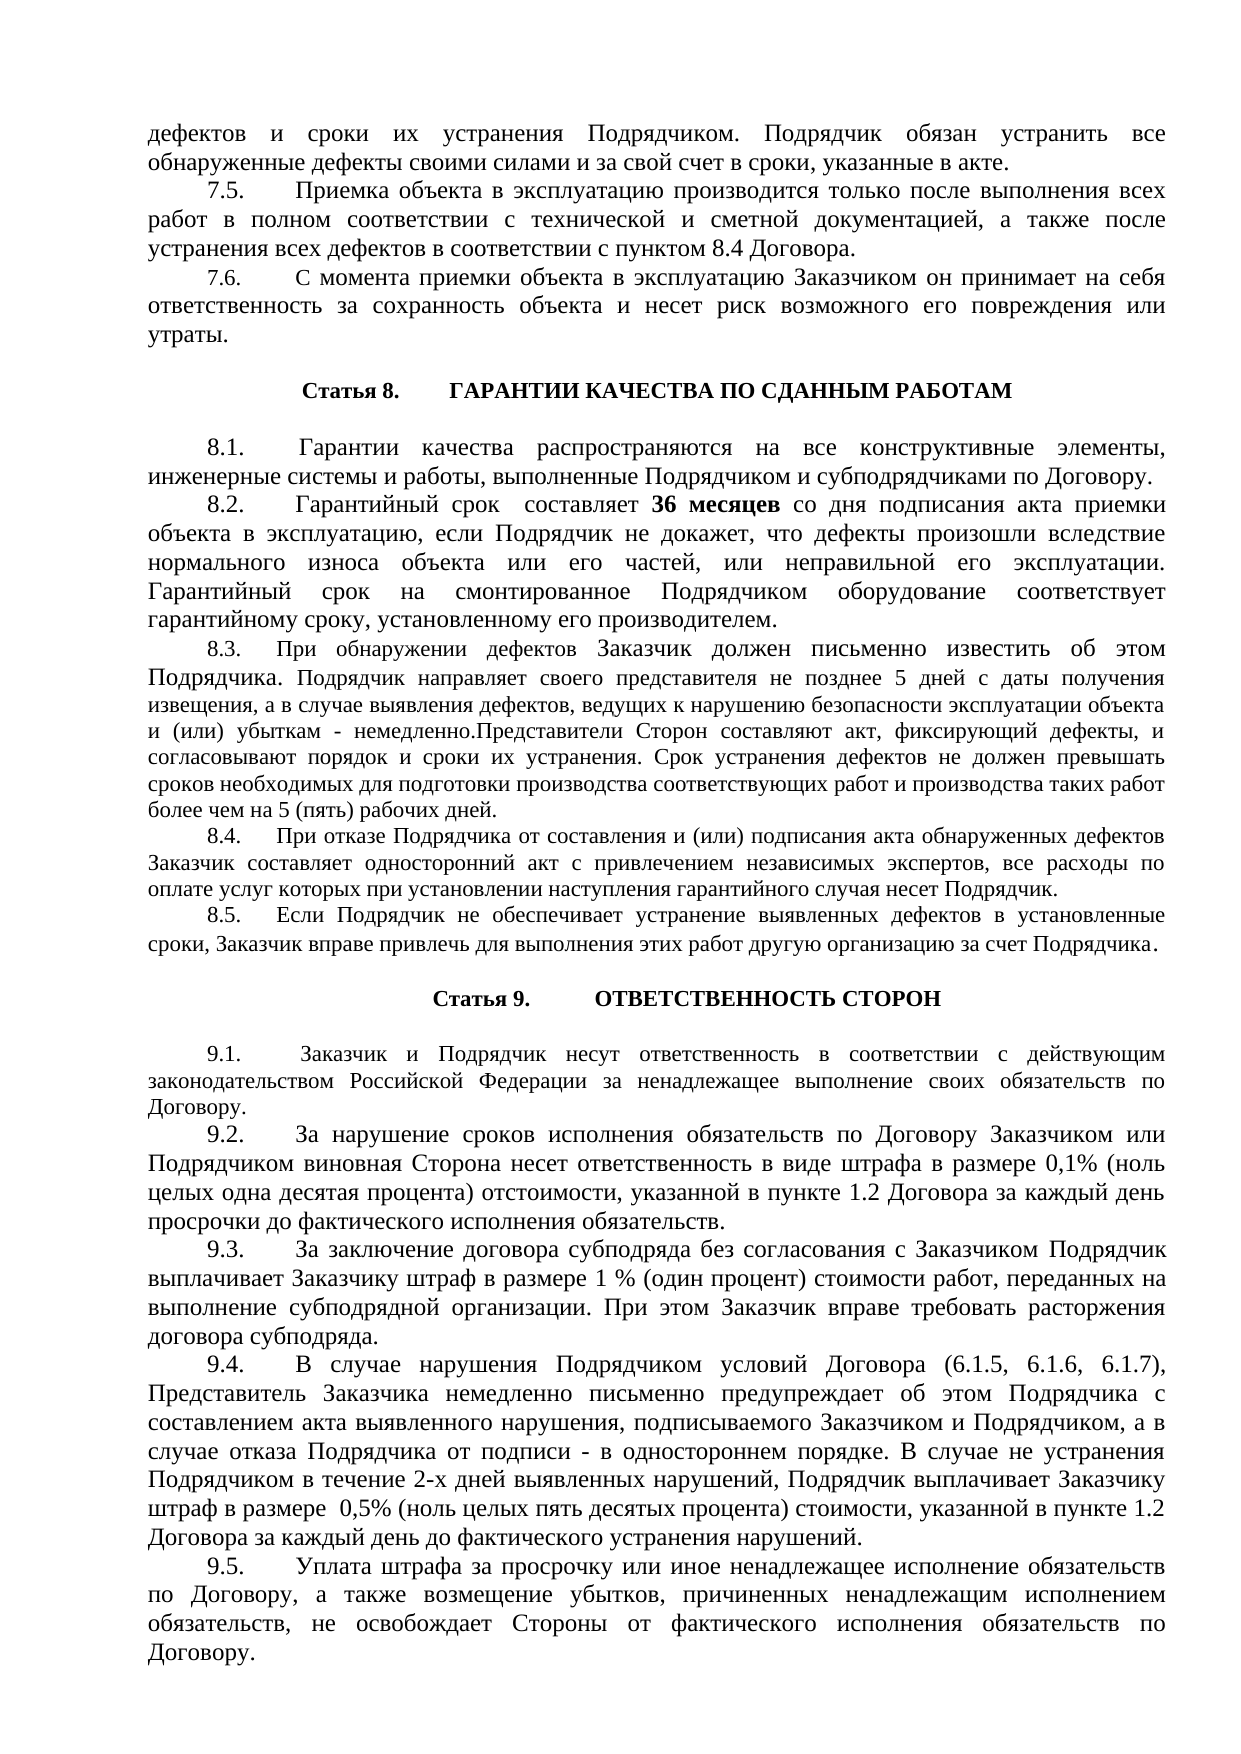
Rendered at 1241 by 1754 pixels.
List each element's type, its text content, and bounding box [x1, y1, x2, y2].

text 9.3. За заключение договора субподряда без согласования с Заказчиком Подрядчик выплачивает Заказчику штраф в размере 1 % (один процент) стоимости работ, переданных на выполнение субподрядной организации. При этом Заказчик вправе требовать расторжения договора субподряда. [148, 1234, 1167, 1349]
text 9.2. За нарушение сроков исполнения обязательств по Договору Заказчиком или Подрядчиком виновная Сторона несет ответственность в виде штрафа в размере 0,1% (ноль целых одна десятая процента) отстоимости, указанной в пункте 1.2 Договора за каждый день просрочки до фактического исполнения обязательств. [148, 1119, 1167, 1234]
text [148, 118, 1167, 176]
text 9.4. В случае нарушения Подрядчиком условий Договора (6.1.5, 6.1.6, 6.1.7), Представитель Заказчика немедленно письменно предупреждает об этом Подрядчика с составлением акта выявленного нарушения, подписываемого Заказчиком и Подрядчиком, а в случае отказа Подрядчика от подписи - в одностороннем порядке. В случае не устранения Подрядчиком в течение 2-х дней выявленных нарушений, Подрядчик выплачивает Заказчику штраф в размере 0,5% (ноль целых пять десятых процента) стоимости, указанной в пункте 1.2 Договора за каждый день до фактического устранения нарушений. [148, 1349, 1167, 1551]
text 9.1. Заказчик и Подрядчик несут ответственность в соответствии с действующим законодательством Российской Федерации за ненадлежащее выполнение своих обязательств по Договору. [148, 1041, 1167, 1119]
text 9.5. Уплата штрафа за просрочку или иное ненадлежащее исполнение обязательств по Договору, а также возмещение убытков, причиненных ненадлежащим исполнением обязательств, не освобождает Стороны от фактического исполнения обязательств по Договору. [148, 1551, 1167, 1666]
text 8.1. Гарантии качества распространяются на все конструктивные элементы, инженерные системы и работы, выполненные Подрядчиком и субподрядчиками по Договору. [148, 432, 1167, 489]
text Статья 9. ОТВЕТСТВЕННОСТЬ СТОРОН [148, 985, 1167, 1012]
text Статья 8. ГАРАНТИИ КАЧЕСТВА ПО СДАННЫМ РАБОТАМ [148, 377, 1167, 403]
text 7.6. С момента приемки объекта в эксплуатацию Заказчиком он принимает на себя ответственность за сохранность объекта и несет риск возможного его повреждения или утраты. [148, 262, 1167, 348]
text 8.5. Если Подрядчик не обеспечивает устранение выявленных дефектов в установленные сроки, Заказчик вправе привлечь для выполнения этих работ другую организацию за счет Подрядчика. [148, 902, 1167, 957]
text 8.3. При обнаружении дефектов Заказчик должен письменно известить об этом Подрядчика. Подрядчик направляет своего представителя не позднее 5 дней с даты получения извещения, а в случае выявления дефектов, ведущих к нарушению безопасности эксплуатации объекта и (или) убыткам - немедленно.Представители Сторон составляют акт, фиксирующий дефекты, и согласовывают порядок и сроки их устранения. Срок устранения дефектов не должен превышать сроков необходимых для подготовки производства соответствующих работ и производства таких работ более чем на 5 (пять) рабочих дней. [148, 633, 1167, 822]
text 8.4. При отказе Подрядчика от составления и (или) подписания акта обнаруженных дефектов Заказчик составляет односторонний акт с привлечением независимых экспертов, все расходы по оплате услуг которых при установлении наступления гарантийного случая несет Подрядчик. [148, 822, 1167, 902]
text 7.5. Приемка объекта в эксплуатацию производится только после выполнения всех работ в полном соответствии с технической и сметной документацией, а также после устранения всех дефектов в соответствии с пунктом 8.4 Договора. [148, 176, 1167, 262]
text 8.2. Гарантийный срок составляет 36 месяцев со дня подписания акта приемки объекта в эксплуатацию, если Подрядчик не докажет, что дефекты произошли вследствие нормального износа объекта или его частей, или неправильной его эксплуатации. Гарантийный срок на смонтированное Подрядчиком оборудование соответствует гарантийному сроку, установленному его производителем. [148, 489, 1167, 633]
